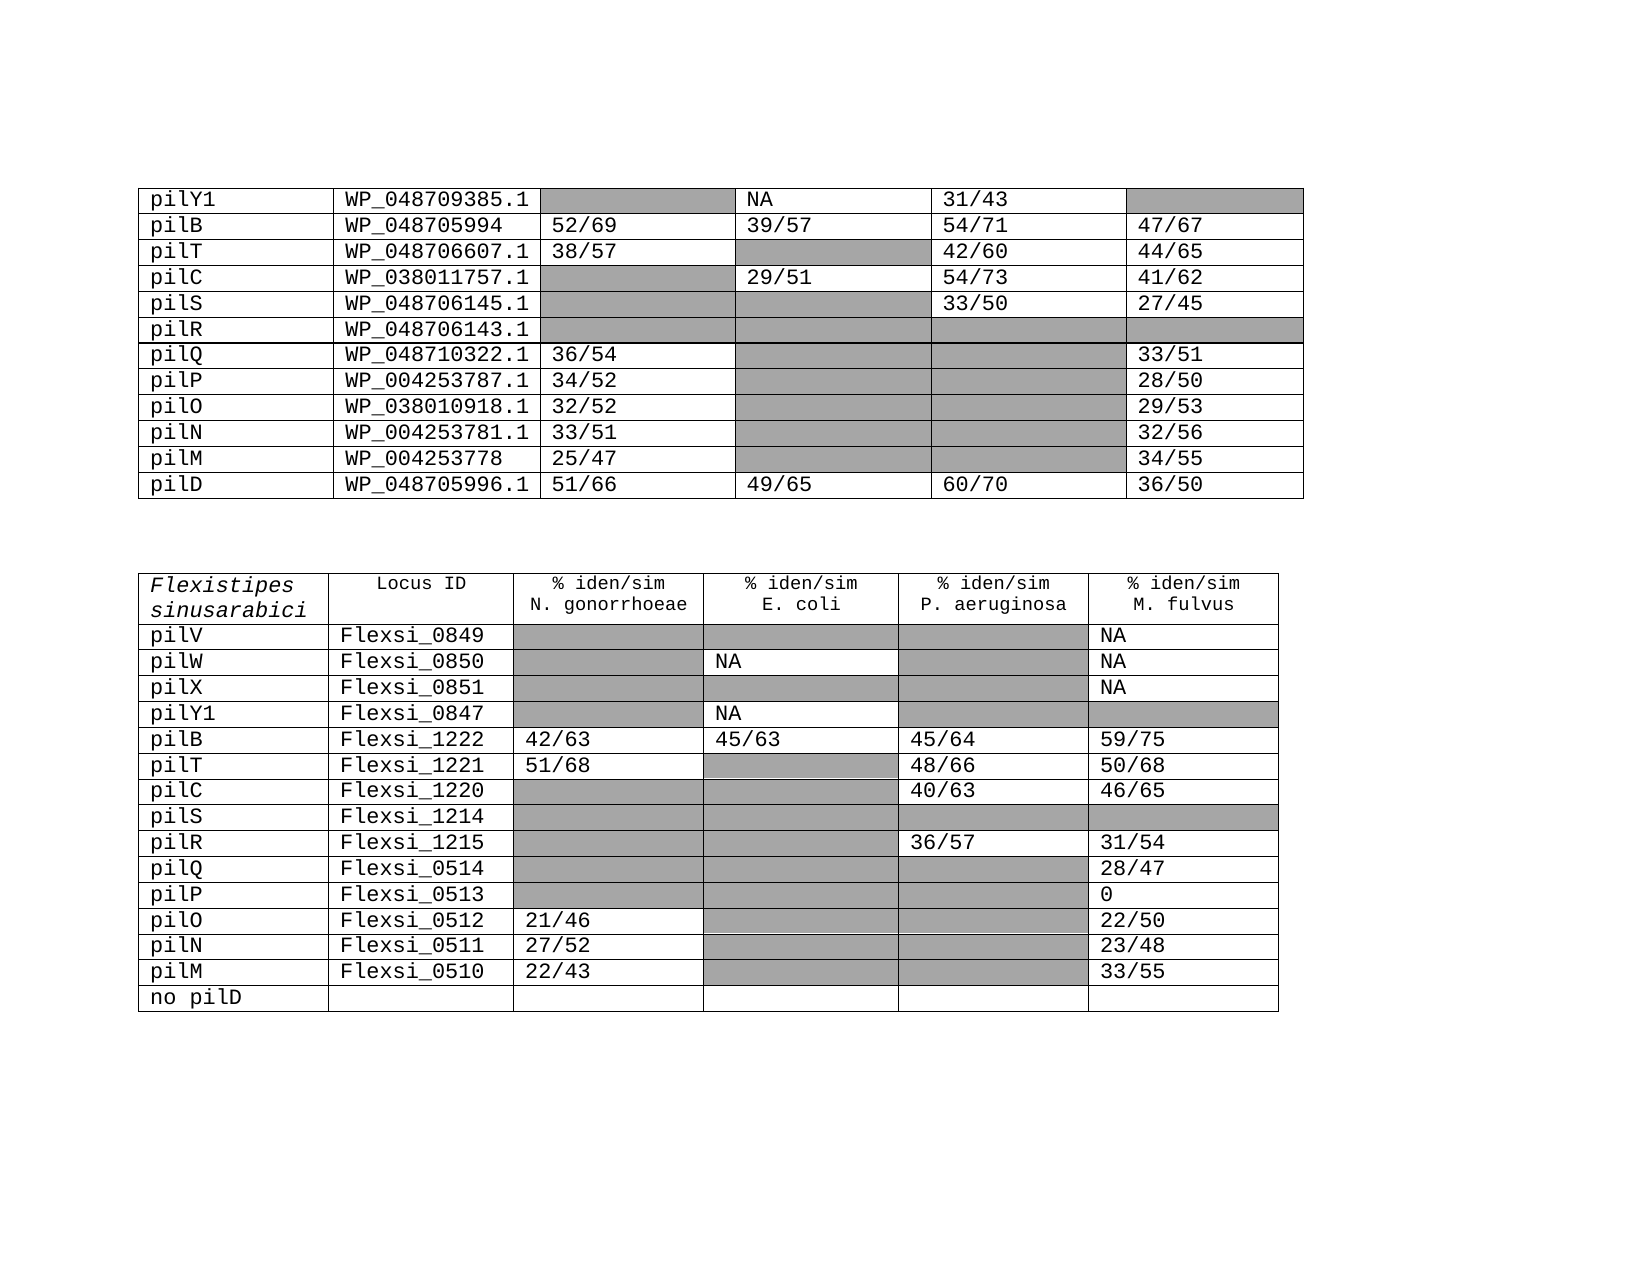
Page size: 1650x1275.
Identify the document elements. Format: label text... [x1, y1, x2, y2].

table_cell 47/67 [1127, 214, 1303, 239]
table_cell Flexsi_1215 [329, 831, 513, 856]
table_cell 27/45 [1127, 292, 1303, 317]
table_cell Flexsi_0851 [329, 676, 513, 701]
table_cell 54/73 [932, 266, 1126, 291]
table_cell pilC [139, 780, 328, 804]
table_cell 49/65 [736, 473, 931, 497]
table_cell 33/50 [932, 292, 1126, 317]
table_cell [899, 650, 1088, 675]
table_cell [899, 625, 1088, 649]
table_cell Flexsi_0849 [329, 625, 513, 649]
table_cell pilY1 [139, 702, 328, 727]
table_cell [541, 266, 735, 291]
table_cell WP_048706143.1 [334, 318, 540, 342]
table_cell [1089, 805, 1278, 830]
table_cell 32/52 [541, 395, 735, 420]
table_header Locus ID [329, 574, 513, 623]
table_cell WP_004253787.1 [334, 369, 540, 394]
table_cell 54/71 [932, 214, 1126, 239]
table_cell 50/68 [1089, 754, 1278, 778]
table_cell NA [1089, 676, 1278, 701]
table_cell Flexsi_0513 [329, 883, 513, 908]
table_cell WP_004253778 [334, 447, 540, 472]
table_cell 46/65 [1089, 780, 1278, 804]
table_cell 40/63 [899, 780, 1088, 804]
table_cell pilS [139, 805, 328, 830]
table_cell 27/52 [514, 935, 703, 959]
table_cell [736, 421, 931, 446]
table_cell [541, 318, 735, 342]
table_cell 48/66 [899, 754, 1088, 778]
table_cell 23/48 [1089, 935, 1278, 959]
table_cell NA [704, 702, 898, 727]
table_cell Flexsi_0514 [329, 857, 513, 882]
table_cell [704, 883, 898, 908]
table_cell [736, 344, 931, 368]
table_cell [704, 780, 898, 804]
table_cell [704, 754, 898, 778]
table_cell [932, 421, 1126, 446]
table_cell [704, 831, 898, 856]
table_cell pilS [139, 292, 333, 317]
table_cell 51/66 [541, 473, 735, 497]
table_cell Flexsi_1220 [329, 780, 513, 804]
table_cell [514, 986, 703, 1011]
table_cell pilM [139, 960, 328, 985]
table_cell [932, 447, 1126, 472]
table_header % iden/sim E. coli [704, 574, 898, 623]
table_cell pilP [139, 883, 328, 908]
table_cell pilD [139, 473, 333, 497]
table_cell [899, 909, 1088, 933]
table_cell no pilD [139, 986, 328, 1011]
table_cell 29/51 [736, 266, 931, 291]
table_cell [541, 292, 735, 317]
table_cell Flexsi_1221 [329, 754, 513, 778]
table_cell [1089, 986, 1278, 1011]
table_cell [1127, 318, 1303, 342]
table_cell 39/57 [736, 214, 931, 239]
table_cell [736, 318, 931, 342]
table_cell 34/52 [541, 369, 735, 394]
table_cell [329, 986, 513, 1011]
table_cell 59/75 [1089, 728, 1278, 753]
table_cell [514, 857, 703, 882]
table_cell [932, 344, 1126, 368]
table_cell pilR [139, 831, 328, 856]
table_cell WP_038010918.1 [334, 395, 540, 420]
table_cell 51/68 [514, 754, 703, 778]
table_cell WP_038011757.1 [334, 266, 540, 291]
table_cell pilB [139, 728, 328, 753]
table_cell [704, 805, 898, 830]
table_cell pilW [139, 650, 328, 675]
table_cell pilV [139, 625, 328, 649]
table_cell [514, 831, 703, 856]
table_cell pilB [139, 214, 333, 239]
table_cell [899, 986, 1088, 1011]
table_cell 31/54 [1089, 831, 1278, 856]
table_cell 33/55 [1089, 960, 1278, 985]
table_cell pilX [139, 676, 328, 701]
table_cell pilT [139, 754, 328, 778]
table_cell [899, 857, 1088, 882]
table_cell WP_048709385.1 [334, 189, 540, 213]
table_header Flexistipes sinusarabici [139, 574, 328, 623]
table_cell [899, 935, 1088, 959]
table_cell 42/60 [932, 240, 1126, 265]
table_cell 41/62 [1127, 266, 1303, 291]
table_cell 29/53 [1127, 395, 1303, 420]
table_cell pilR [139, 318, 333, 342]
table_cell [1127, 189, 1303, 213]
table_cell [899, 702, 1088, 727]
table_cell 45/64 [899, 728, 1088, 753]
table_cell [704, 986, 898, 1011]
table_cell [899, 676, 1088, 701]
table_cell WP_048706607.1 [334, 240, 540, 265]
table_cell 45/63 [704, 728, 898, 753]
table_cell 0 [1089, 883, 1278, 908]
table_cell [932, 369, 1126, 394]
table_cell 34/55 [1127, 447, 1303, 472]
table_cell NA [736, 189, 931, 213]
table_cell 36/57 [899, 831, 1088, 856]
table_cell NA [704, 650, 898, 675]
table_cell pilT [139, 240, 333, 265]
table_cell 32/56 [1127, 421, 1303, 446]
table_cell Flexsi_0512 [329, 909, 513, 933]
table_cell [514, 805, 703, 830]
table_cell 44/65 [1127, 240, 1303, 265]
table_cell NA [1089, 650, 1278, 675]
table_cell pilC [139, 266, 333, 291]
table_cell [704, 960, 898, 985]
table_cell 31/43 [932, 189, 1126, 213]
table_cell pilY1 [139, 189, 333, 213]
table_cell [1089, 702, 1278, 727]
table_cell pilQ [139, 344, 333, 368]
table_cell 22/43 [514, 960, 703, 985]
table_cell NA [1089, 625, 1278, 649]
table_cell Flexsi_0847 [329, 702, 513, 727]
table_cell Flexsi_1214 [329, 805, 513, 830]
table_cell 28/50 [1127, 369, 1303, 394]
table_cell pilP [139, 369, 333, 394]
table_cell 33/51 [541, 421, 735, 446]
table_cell [899, 805, 1088, 830]
table_cell [514, 625, 703, 649]
table_cell 36/54 [541, 344, 735, 368]
table_cell [932, 395, 1126, 420]
table_cell [899, 883, 1088, 908]
table_cell [514, 702, 703, 727]
table_cell [736, 240, 931, 265]
table_cell WP_048705994 [334, 214, 540, 239]
table_cell [736, 292, 931, 317]
table_cell [704, 857, 898, 882]
table_cell WP_048706145.1 [334, 292, 540, 317]
table_cell WP_048710322.1 [334, 344, 540, 368]
table_cell 38/57 [541, 240, 735, 265]
table_cell Flexsi_0850 [329, 650, 513, 675]
table_cell 21/46 [514, 909, 703, 933]
table_cell [736, 447, 931, 472]
table_cell 22/50 [1089, 909, 1278, 933]
table_cell pilM [139, 447, 333, 472]
table_header % iden/sim N. gonorrhoeae [514, 574, 703, 623]
table_header % iden/sim P. aeruginosa [899, 574, 1088, 623]
table_header % iden/sim M. fulvus [1089, 574, 1278, 623]
table_cell 33/51 [1127, 344, 1303, 368]
table_cell [514, 650, 703, 675]
table_cell 42/63 [514, 728, 703, 753]
table_cell WP_004253781.1 [334, 421, 540, 446]
table_cell 60/70 [932, 473, 1126, 497]
table_cell [899, 960, 1088, 985]
table_cell [736, 395, 931, 420]
table_cell 25/47 [541, 447, 735, 472]
table_cell 52/69 [541, 214, 735, 239]
table_cell pilO [139, 909, 328, 933]
table_cell Flexsi_1222 [329, 728, 513, 753]
table_cell 36/50 [1127, 473, 1303, 497]
table_cell 28/47 [1089, 857, 1278, 882]
table_cell [704, 935, 898, 959]
table_cell [514, 780, 703, 804]
table_cell pilO [139, 395, 333, 420]
table_cell Flexsi_0511 [329, 935, 513, 959]
table_cell [932, 318, 1126, 342]
table_cell WP_048705996.1 [334, 473, 540, 497]
table_cell [704, 676, 898, 701]
table_cell [704, 625, 898, 649]
table_cell Flexsi_0510 [329, 960, 513, 985]
table_cell pilN [139, 935, 328, 959]
table_cell [541, 189, 735, 213]
table_cell pilN [139, 421, 333, 446]
table_cell [704, 909, 898, 933]
table_cell [514, 883, 703, 908]
table_cell [736, 369, 931, 394]
table_cell [514, 676, 703, 701]
table_cell pilQ [139, 857, 328, 882]
